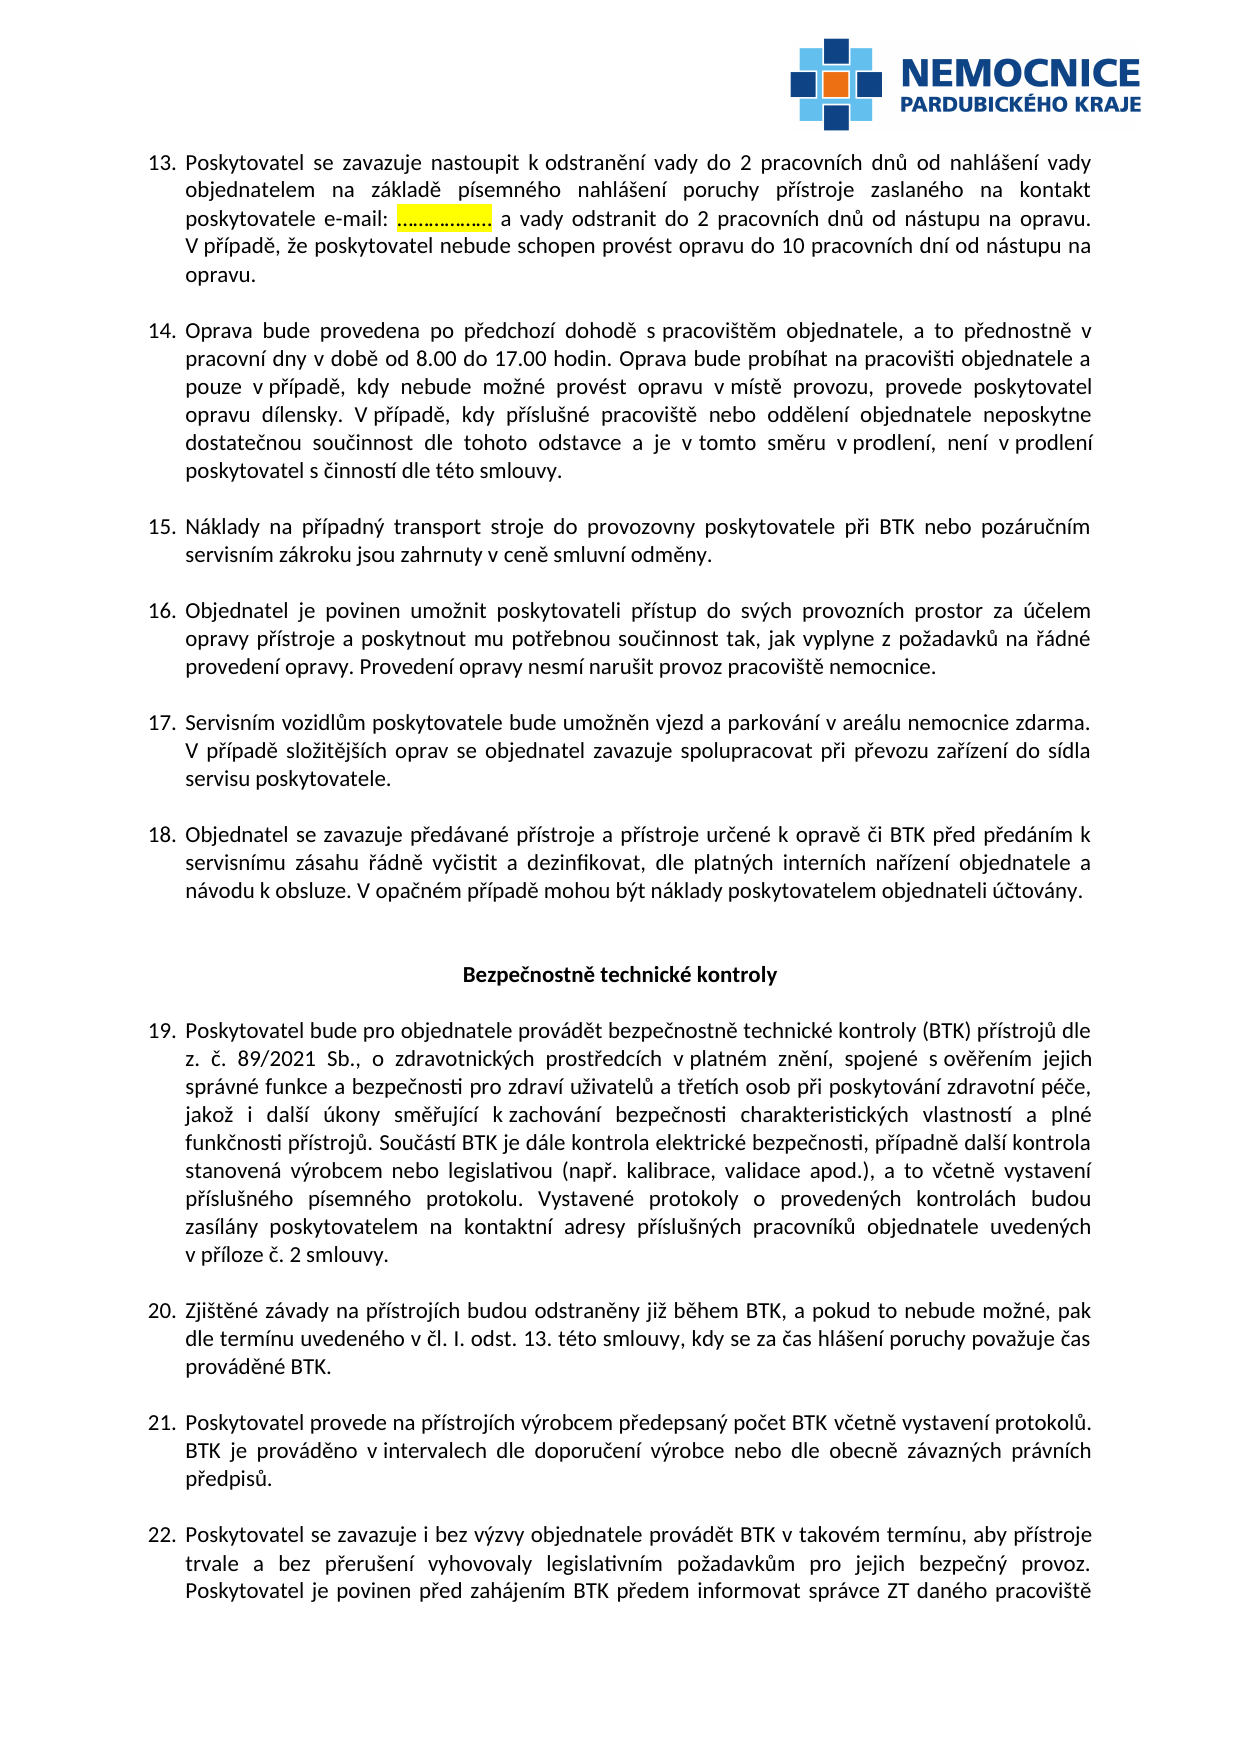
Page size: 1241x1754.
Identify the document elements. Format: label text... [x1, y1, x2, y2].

list Poskytovatel provede na přístrojích výrobcem předepsaný počet BTK včetně vystavení protokolů. BTK je prováděno v intervalech dle doporučení výrobce nebo dle obecně závazných právních předpisů. [148, 1408, 1093, 1493]
list Oprava bude provedena po předchozí dohodě s pracovištěm objednatele, a to přednostně v pracovní dny v době od 8.00 do 17.00 hodin. Oprava bude probíhat na pracovišti objednatele a pouze v případě, kdy nebude možné provést opravu v místě provozu, provede poskytovatel opravu dílensky. V případě, kdy příslušné pracoviště nebo oddělení objednatele neposkytne dostatečnou součinnost dle tohoto odstavce a je v tomto směru v prodlení, není v prodlení poskytovatel s činností dle této smlouvy. [148, 316, 1093, 484]
text Bezpečnostně technické kontroly [148, 960, 1093, 988]
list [148, 1521, 1093, 1605]
list Poskytovatel se zavazuje nastoupit k odstranění vady do 2 pracovních dnů od nahlášení vady objednatelem na základě písemného nahlášení poruchy přístroje zaslaného na kontakt poskytovatele e-mail: ……………… a vady odstranit do 2 pracovních dnů od nástupu na opravu. V případě, že poskytovatel nebude schopen provést opravu do 10 pracovních dní od nástupu na opravu. [148, 148, 1093, 288]
list Servisním vozidlům poskytovatele bude umožněn vjezd a parkování v areálu nemocnice zdarma. V případě složitějších oprav se objednatel zavazuje spolupracovat při převozu zařízení do sídla servisu poskytovatele. [148, 708, 1093, 792]
list Objednatel je povinen umožnit poskytovateli přístup do svých provozních prostor za účelem opravy přístroje a poskytnout mu potřebnou součinnost tak, jak vyplyne z požadavků na řádné provedení opravy. Provedení opravy nesmí narušit provoz pracoviště nemocnice. [148, 596, 1093, 680]
list Objednatel se zavazuje předávané přístroje a přístroje určené k opravě či BTK před předáním k servisnímu zásahu řádně vyčistit a dezinfikovat, dle platných interních nařízení objednatele a návodu k obsluze. V opačném případě mohou být náklady poskytovatelem objednateli účtovány. [148, 820, 1093, 904]
list Náklady na případný transport stroje do provozovny poskytovatele při BTK nebo pozáručním servisním zákroku jsou zahrnuty v ceně smluvní odměny. [148, 512, 1093, 568]
list Poskytovatel bude pro objednatele provádět bezpečnostně technické kontroly (BTK) přístrojů dle z. č. 89/2021 Sb., o zdravotnických prostředcích v platném znění, spojené s ověřením jejich správné funkce a bezpečnosti pro zdraví uživatelů a třetích osob při poskytování zdravotní péče, jakož i další úkony směřující k zachování bezpečnosti charakteristických vlastností a plné funkčnosti přístrojů. Součástí BTK je dále kontrola elektrické bezpečnosti, případně další kontrola stanovená výrobcem nebo legislativou (např. kalibrace, validace apod.), a to včetně vystavení příslušného písemného protokolu. Vystavené protokoly o provedených kontrolách budou zasílány poskytovatelem na kontaktní adresy příslušných pracovníků objednatele uvedených v příloze č. 2 smlouvy. [148, 1016, 1093, 1268]
list Zjištěné závady na přístrojích budou odstraněny již během BTK, a pokud to nebude možné, pak dle termínu uvedeného v čl. I. odst. 13. této smlouvy, kdy se za čas hlášení poruchy považuje čas prováděné BTK. [148, 1296, 1093, 1381]
picture [789, 37, 1141, 132]
